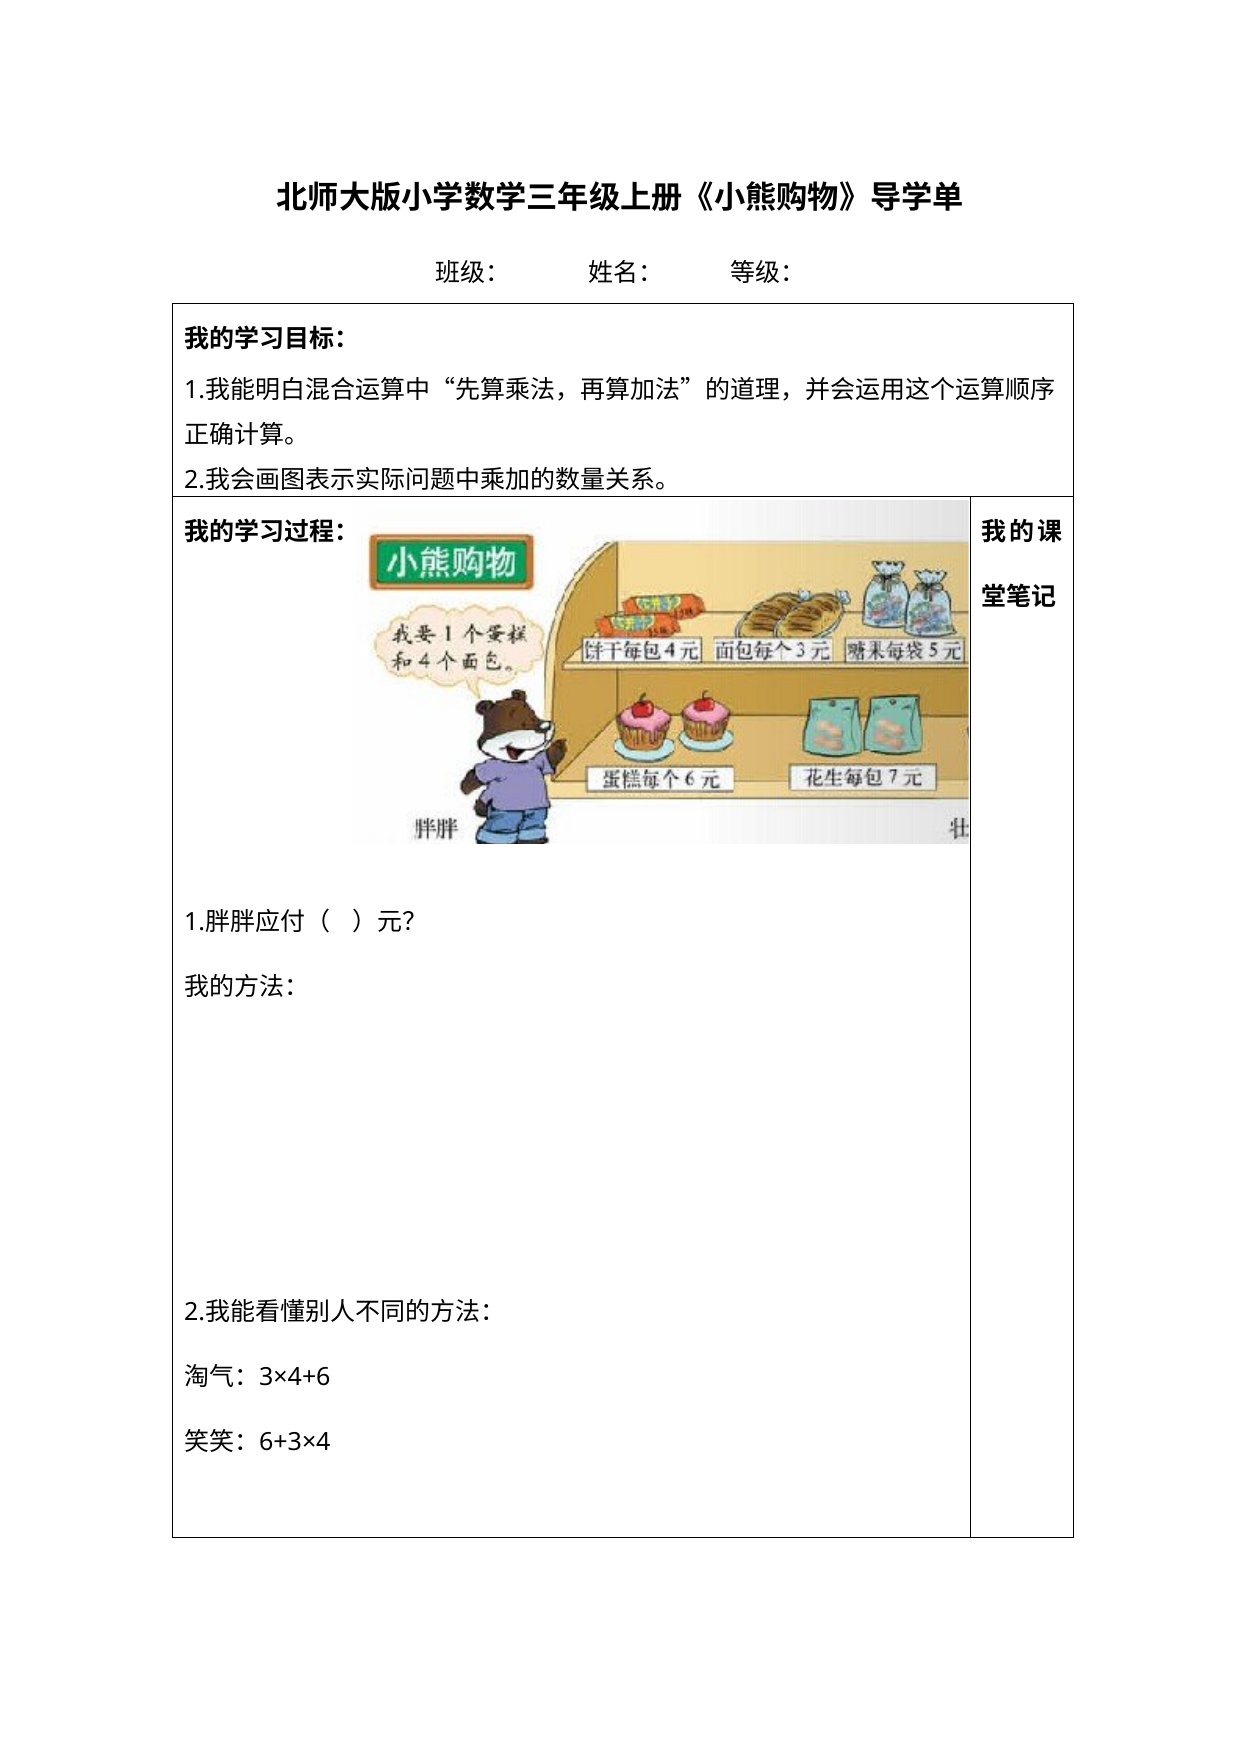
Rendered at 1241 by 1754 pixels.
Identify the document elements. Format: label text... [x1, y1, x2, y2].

table_cell 我的课堂笔记 [971, 497, 1073, 1537]
text 北师大版小学数学三年级上册《小熊购物》导学单 [187, 162, 1053, 227]
table_header 我的学习目标： 1.我能明白混合运算中“先算乘法，再算加法”的道理，并会运用这个运算顺序正确计算。 2.我会画图表示实际问题中乘加的数量关系。 [173, 304, 1073, 496]
text 班级： 姓名： 等级： [187, 238, 1053, 303]
picture [350, 500, 969, 844]
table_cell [173, 497, 970, 1537]
